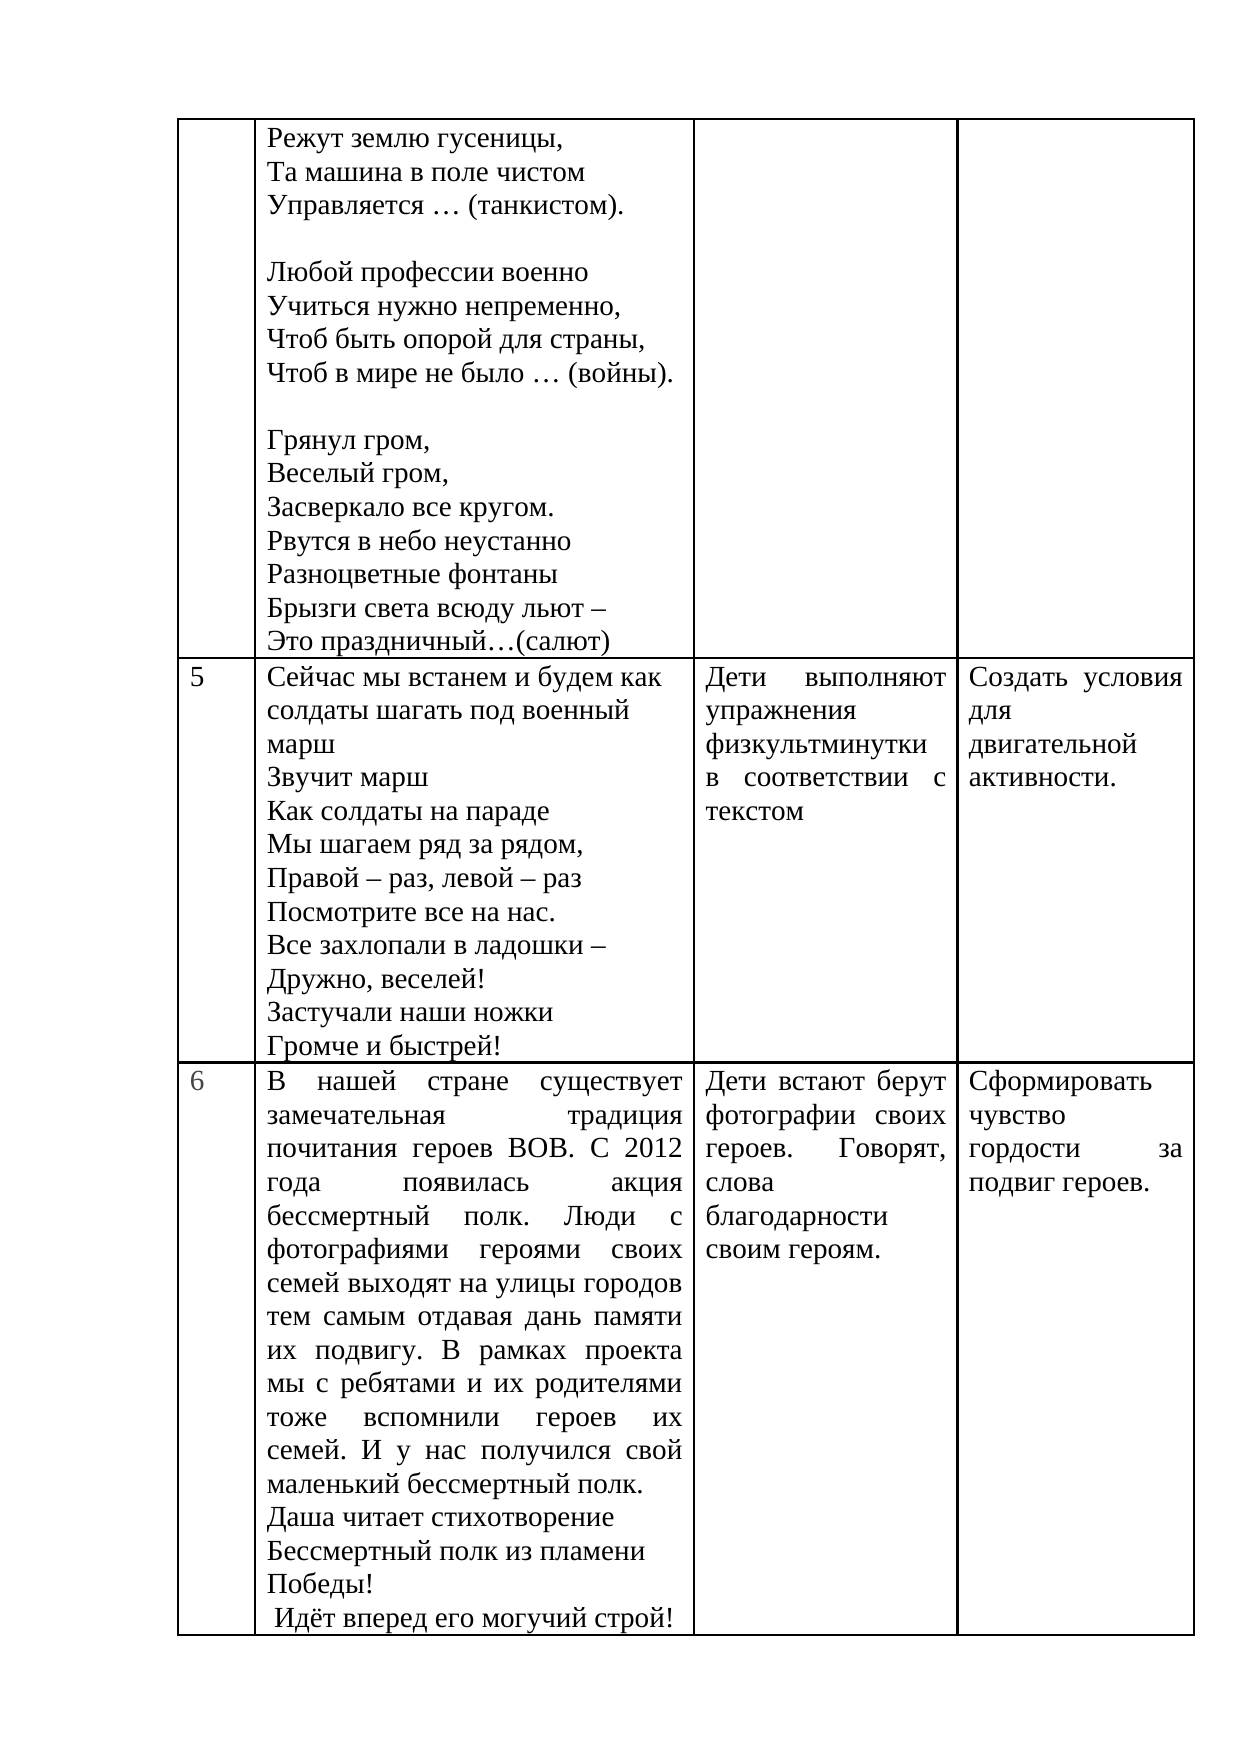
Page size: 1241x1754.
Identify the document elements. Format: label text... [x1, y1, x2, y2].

table_cell Создать условия для двигательной активности. [959, 659, 1193, 1061]
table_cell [256, 1064, 693, 1634]
table_cell 5 [179, 659, 254, 1061]
table_cell 4 [179, 120, 254, 657]
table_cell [256, 120, 693, 657]
table_cell 6 [179, 1064, 254, 1634]
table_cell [695, 120, 956, 657]
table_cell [959, 120, 1193, 657]
table_cell Сейчас мы встанем и будем как солдаты шагать под военный марш Звучит марш Как солдаты на параде Мы шагаем ряд за рядом, Правой – раз, левой – раз Посмотрите все на нас. Все захлопали в ладошки – Дружно, веселей! Застучали наши ножки Громче и быстрей! [256, 659, 693, 1061]
table_cell Дети выполняют упражнения физкультминутки в соответствии с текстом [695, 659, 956, 1061]
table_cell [959, 1064, 1193, 1634]
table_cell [695, 1064, 956, 1634]
